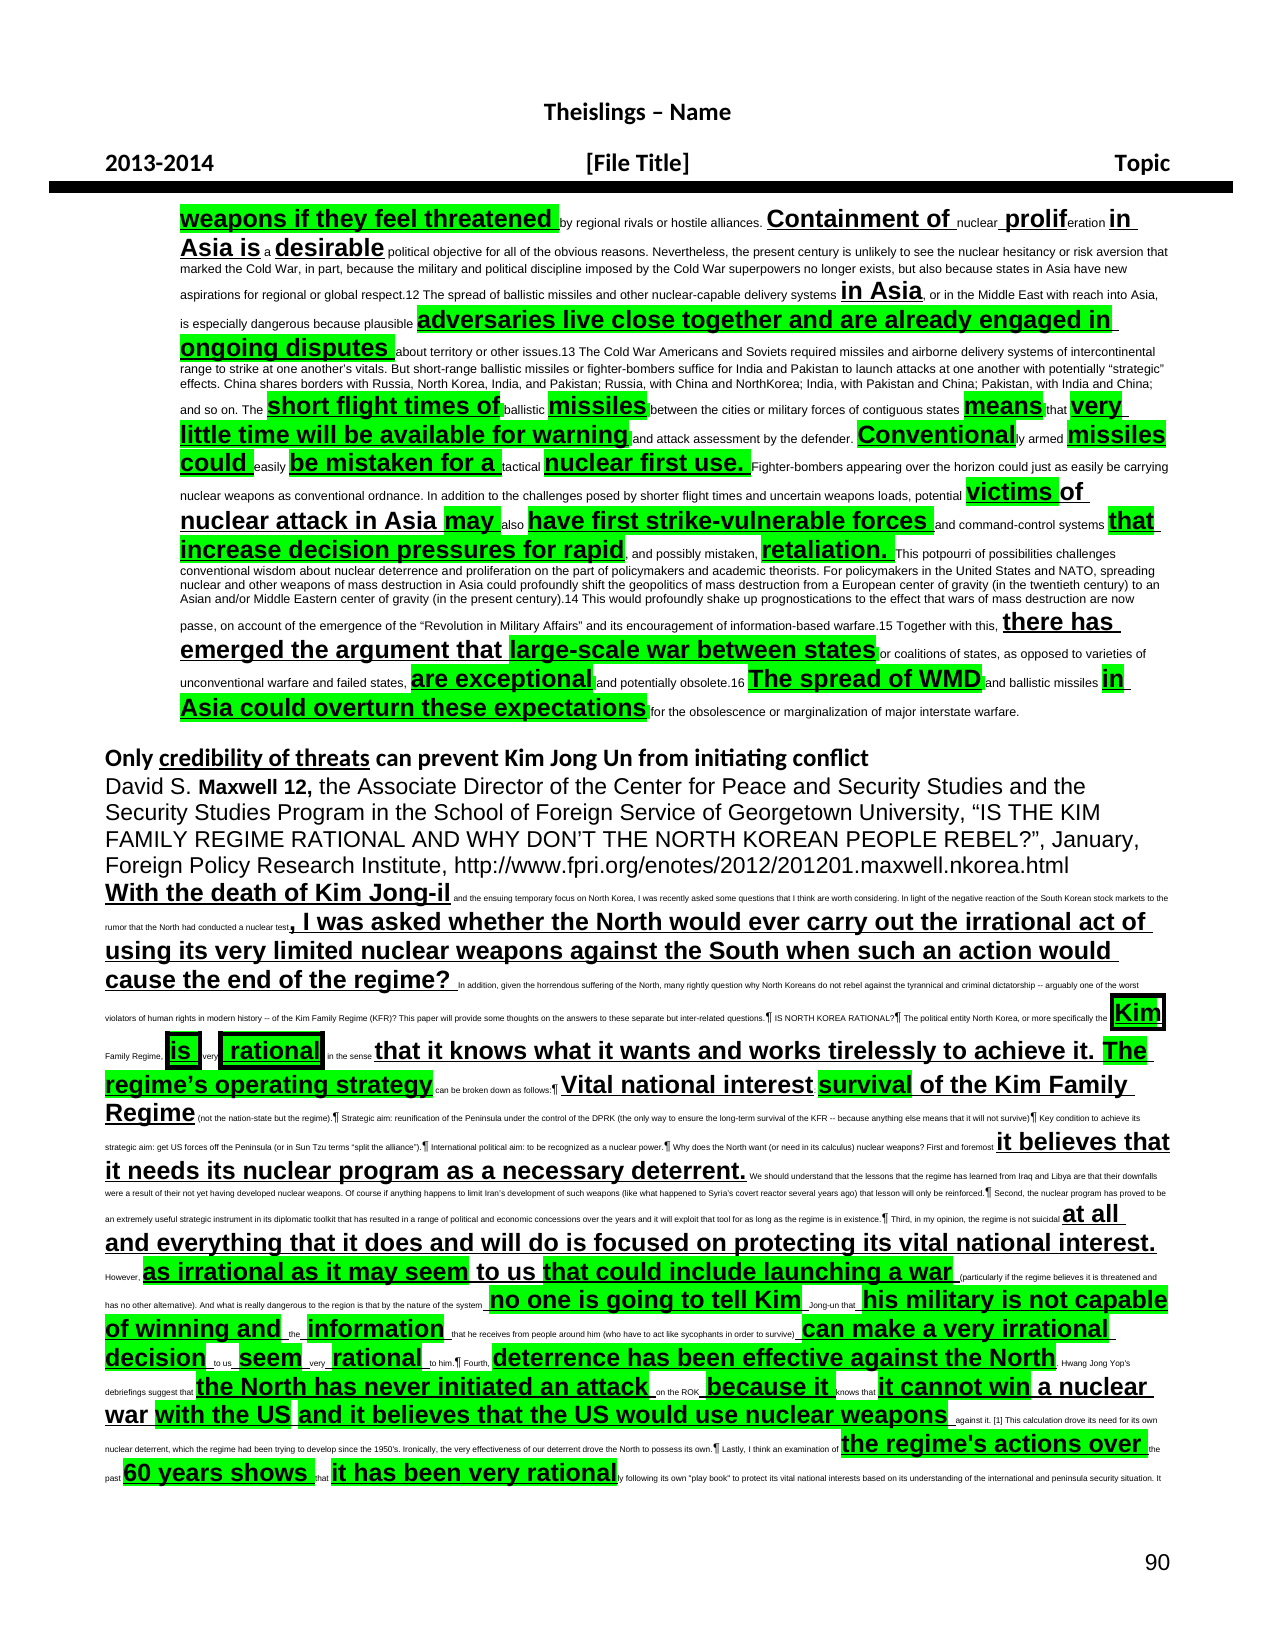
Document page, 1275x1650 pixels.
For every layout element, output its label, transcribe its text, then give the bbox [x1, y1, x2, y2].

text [180, 204, 1170, 722]
subtitle Only credibility of threats can prevent Kim Jong Un from initiating conflict [105, 742, 1170, 773]
text David S. Maxwell 12, the Associate Director of the Center for Peace and Security Studies and the Security Studies Program in the School of Foreign Service of Georgetown University, “IS THE KIM FAMILY REGIME RATIONAL AND WHY DON’T THE NORTH KOREAN PEOPLE REBEL?”, January, Foreign Policy Research Institute, http://www.fpri.org/enotes/2012/201201.maxwell.nkorea.html [105, 773, 1170, 878]
